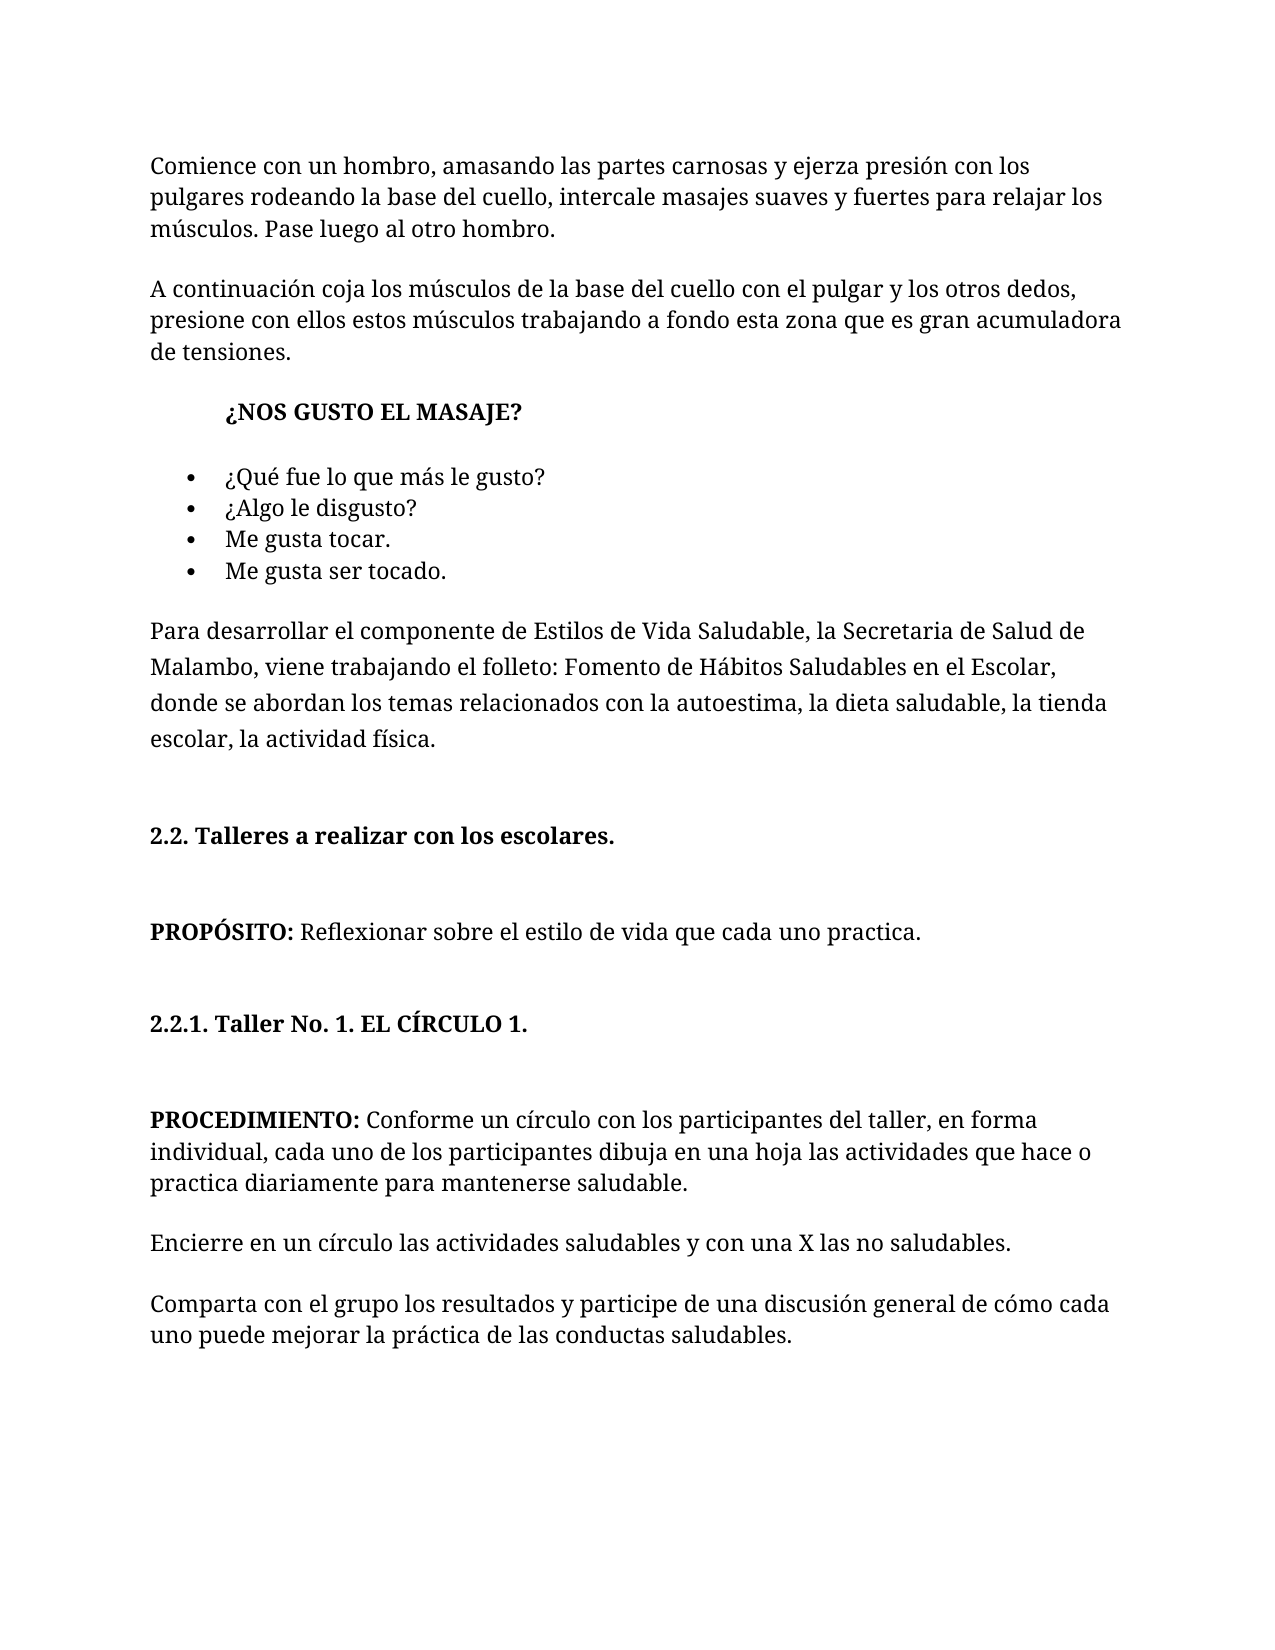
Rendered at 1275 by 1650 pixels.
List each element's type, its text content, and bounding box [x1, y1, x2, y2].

list ¿Qué fue lo que más le gusto? [187, 461, 1125, 492]
list Me gusta tocar. [187, 523, 1125, 555]
text Encierre en un círculo las actividades saludables y con una X las no saludables. [150, 1227, 1125, 1258]
list ¿Algo le disgusto? [187, 492, 1125, 523]
text PROCEDIMIENTO: Conforme un círculo con los participantes del taller, en forma individual, cada uno de los participantes dibuja en una hoja las actividades que hace o practica diariamente para mantenerse saludable. [150, 1073, 1125, 1198]
list Me gusta ser tocado. [187, 555, 1125, 586]
text Comience con un hombro, amasando las partes carnosas y ejerza presión con los pulgares rodeando la base del cuello, intercale masajes suaves y fuertes para relajar los músculos. Pase luego al otro hombro. [150, 150, 1125, 244]
text Comparta con el grupo los resultados y participe de una discusión general de cómo cada uno puede mejorar la práctica de las conductas saludables. [150, 1287, 1125, 1381]
text Para desarrollar el componente de Estilos de Vida Saludable, la Secretaria de Salud de Malambo, viene trabajando el folleto: Fomento de Hábitos Saludables en el Escolar, donde se abordan los temas relacionados con la autoestima, la dieta saludable, la tienda escolar, la actividad física. [150, 615, 1125, 790]
text ¿NOS GUSTO EL MASAJE? [225, 396, 1125, 427]
text A continuación coja los músculos de la base del cuello con el pulgar y los otros dedos, presione con ellos estos músculos trabajando a fondo esta zona que es gran acumuladora de tensiones. [150, 273, 1125, 367]
subtitle 2.2.1. Taller No. 1. EL CÍRCULO 1. [150, 1008, 1125, 1039]
subtitle 2.2. Talleres a realizar con los escolares. [150, 820, 1125, 851]
text PROPÓSITO: Reflexionar sobre el estilo de vida que cada uno practica. [150, 885, 1125, 979]
